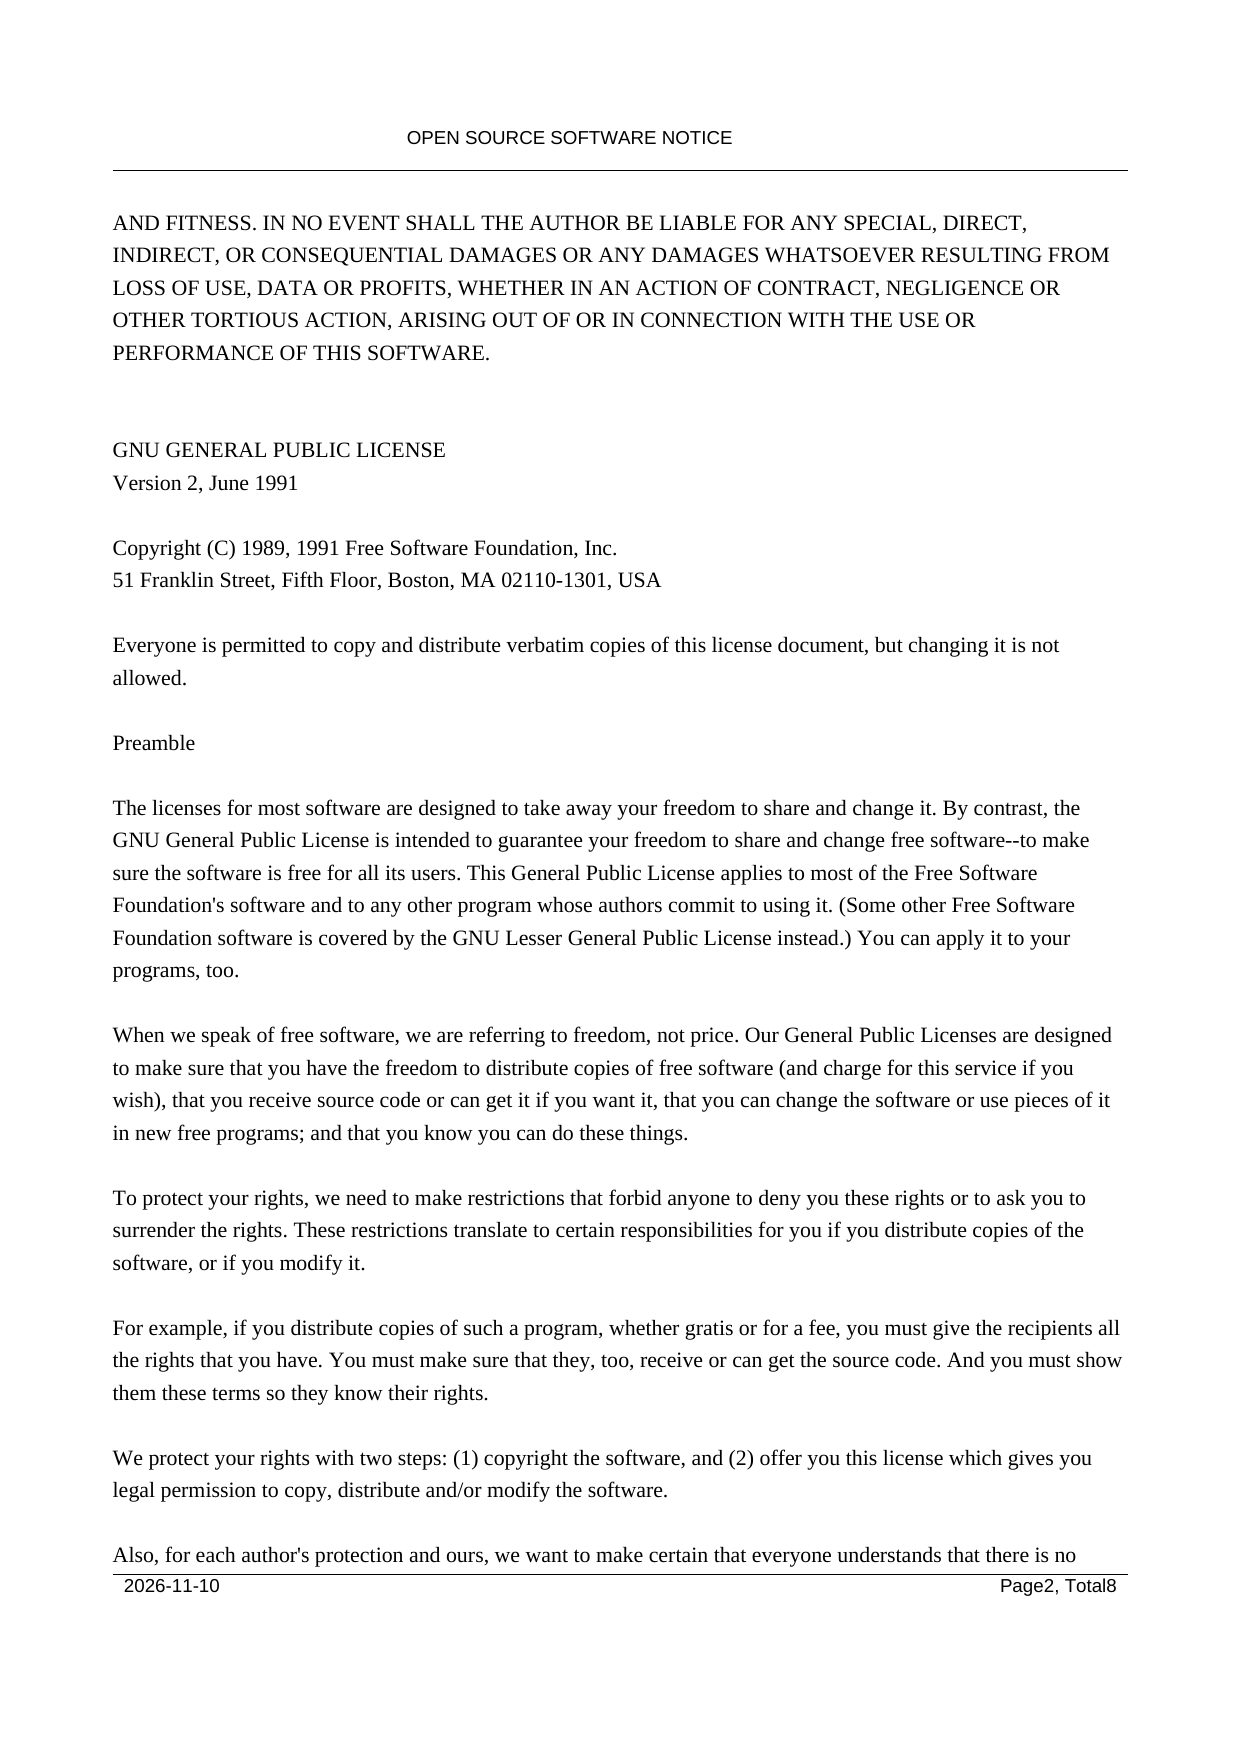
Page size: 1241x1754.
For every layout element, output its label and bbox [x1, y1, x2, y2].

text [112, 206, 1128, 1571]
